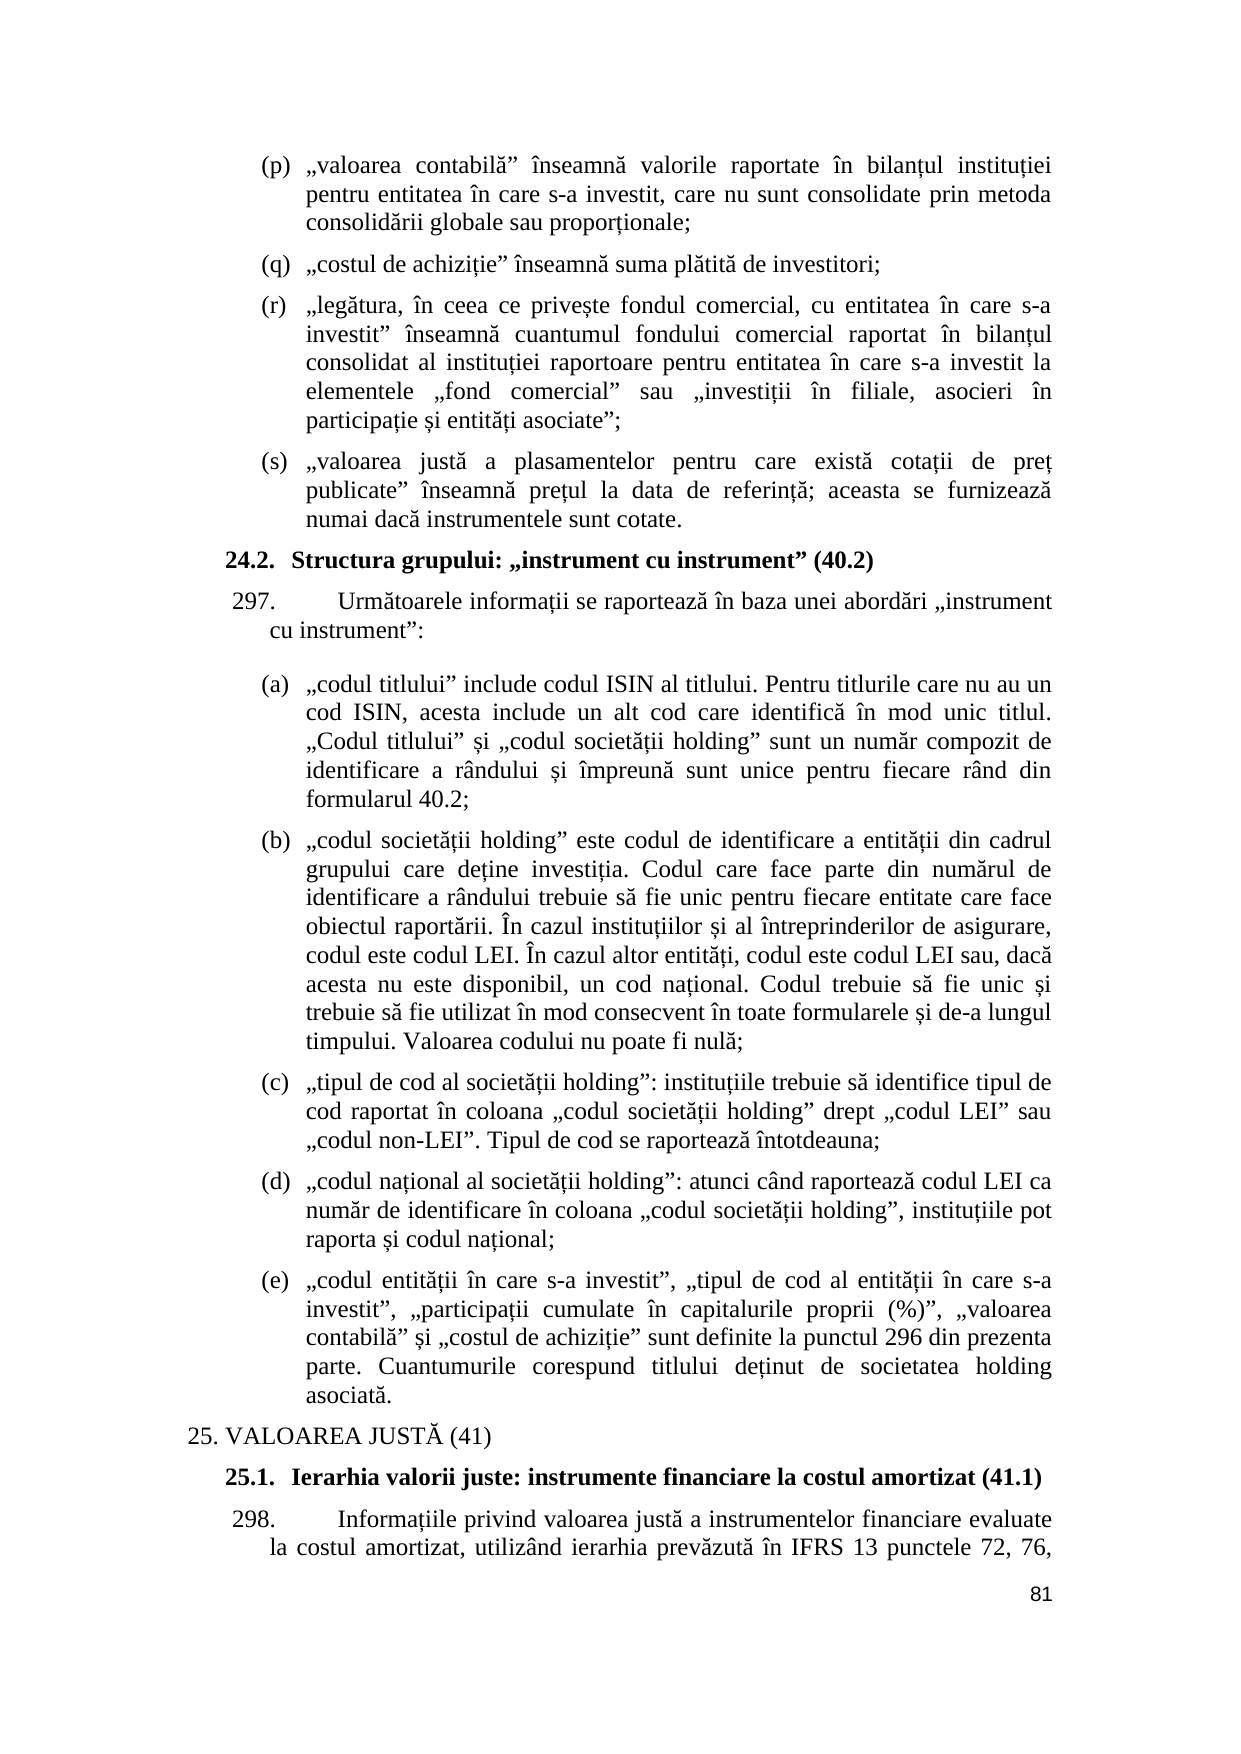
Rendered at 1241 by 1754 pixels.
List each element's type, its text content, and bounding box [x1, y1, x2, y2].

list „codul național al societății holding”: atunci când raportează codul LEI ca număr de identificare în coloana „codul societății holding”, instituțiile pot raporta și codul național; [261, 1166, 1053, 1252]
list „tipul de cod al societății holding”: instituțiile trebuie să identifice tipul de cod raportat în coloana „codul societății holding” drept „codul LEI” sau „codul non-LEI”. Tipul de cod se raportează întotdeauna; [261, 1067, 1053, 1154]
list „costul de achiziție” înseamnă suma plătită de investitori; [261, 249, 1053, 277]
list „codul societății holding” este codul de identificare a entității din cadrul grupului care deține investiția. Codul care face parte din numărul de identificare a rândului trebuie să fie unic pentru fiecare entitate care face obiectul raportării. În cazul instituțiilor și al întreprinderilor de asigurare, codul este codul LEI. În cazul altor entități, codul este codul LEI sau, dacă acesta nu este disponibil, un cod național. Codul trebuie să fie unic și trebuie să fie utilizat în mod consecvent în toate formularele și de-a lungul timpului. Valoarea codului nu poate fi nulă; [261, 825, 1053, 1055]
subtitle Valoarea justă (41) [187, 1421, 1053, 1450]
list „valoarea justă a plasamentelor pentru care există cotații de preț publicate” înseamnă prețul la data de referință; aceasta se furnizează numai dacă instrumentele sunt cotate. [261, 446, 1053, 532]
list „legătura, în ceea ce privește fondul comercial, cu entitatea în care s-a investit” înseamnă cuantumul fondului comercial raportat în bilanțul consolidat al instituției raportoare pentru entitatea în care s-a investit la elementele „fond comercial” sau „investiții în filiale, asocieri în participație și entități asociate”; [261, 290, 1053, 434]
subtitle Structura grupului: „instrument cu instrument” (40.2) [225, 545, 1053, 574]
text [232, 1504, 1053, 1561]
list „codul entității în care s-a investit”, „tipul de cod al entității în care s-a investit”, „participații cumulate în capitalurile proprii (%)”, „valoarea contabilă” și „costul de achiziție” sunt definite la punctul 296 din prezenta parte. Cuantumurile corespund titlului deținut de societatea holding asociată. [261, 1265, 1053, 1409]
text Următoarele informații se raportează în baza unei abordări „instrument cu instrument”: [232, 586, 1053, 644]
subtitle Ierarhia valorii juste: instrumente financiare la costul amortizat (41.1) [225, 1462, 1053, 1491]
list „valoarea contabilă” înseamnă valorile raportate în bilanțul instituției pentru entitatea în care s-a investit, care nu sunt consolidate prin metoda consolidării globale sau proporționale; [261, 150, 1053, 236]
list „codul titlului” include codul ISIN al titlului. Pentru titlurile care nu au un cod ISIN, acesta include un alt cod care identifică în mod unic titlul. „Codul titlului” și „codul societății holding” sunt un număr compozit de identificare a rândului și împreună sunt unice pentru fiecare rând din formularul 40.2; [261, 669, 1053, 812]
